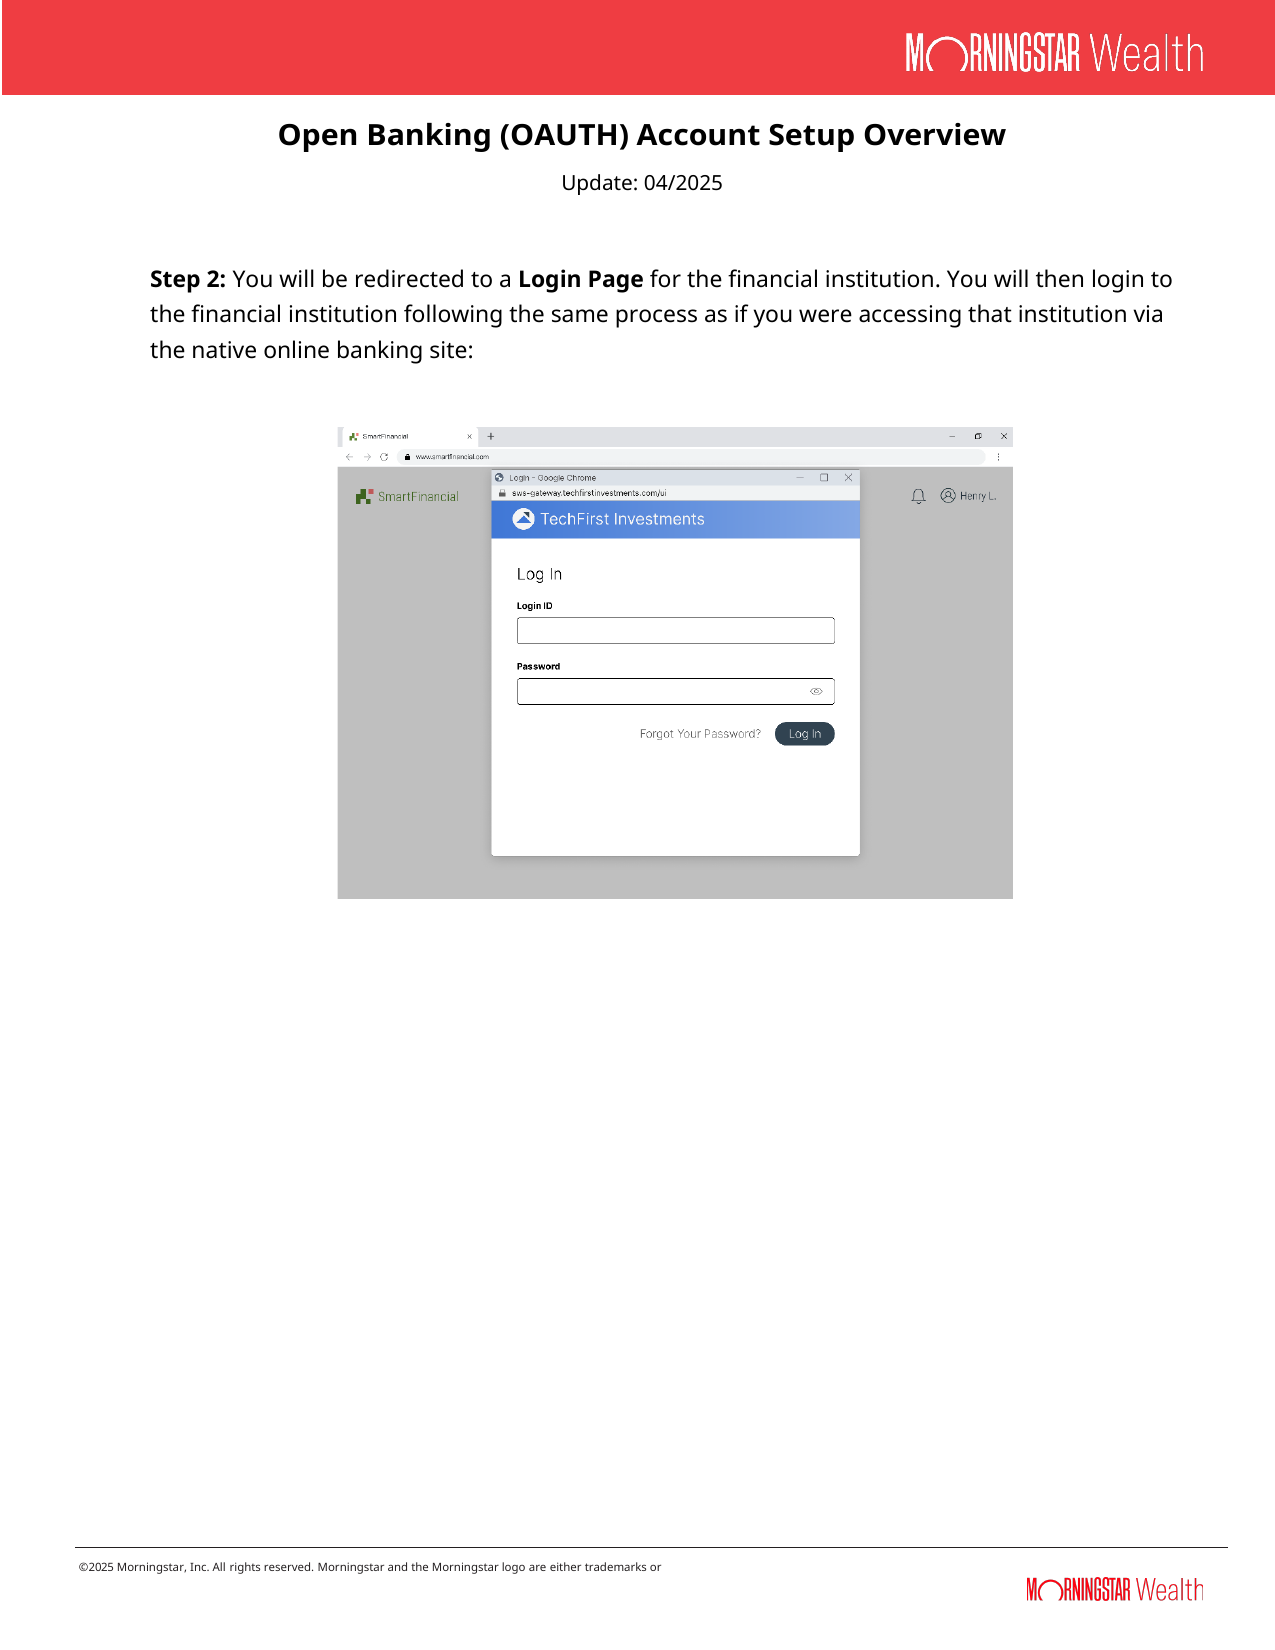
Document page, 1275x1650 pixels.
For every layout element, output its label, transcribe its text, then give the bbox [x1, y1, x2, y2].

picture [337, 427, 1013, 899]
picture [906, 32, 1203, 72]
text Step 2: You will be redirected to a Login Page for the financial institution. You will then login to the financial institution following the same process as if you were accessing that institution via the native online banking site: [150, 262, 1200, 402]
picture [1027, 1577, 1203, 1601]
